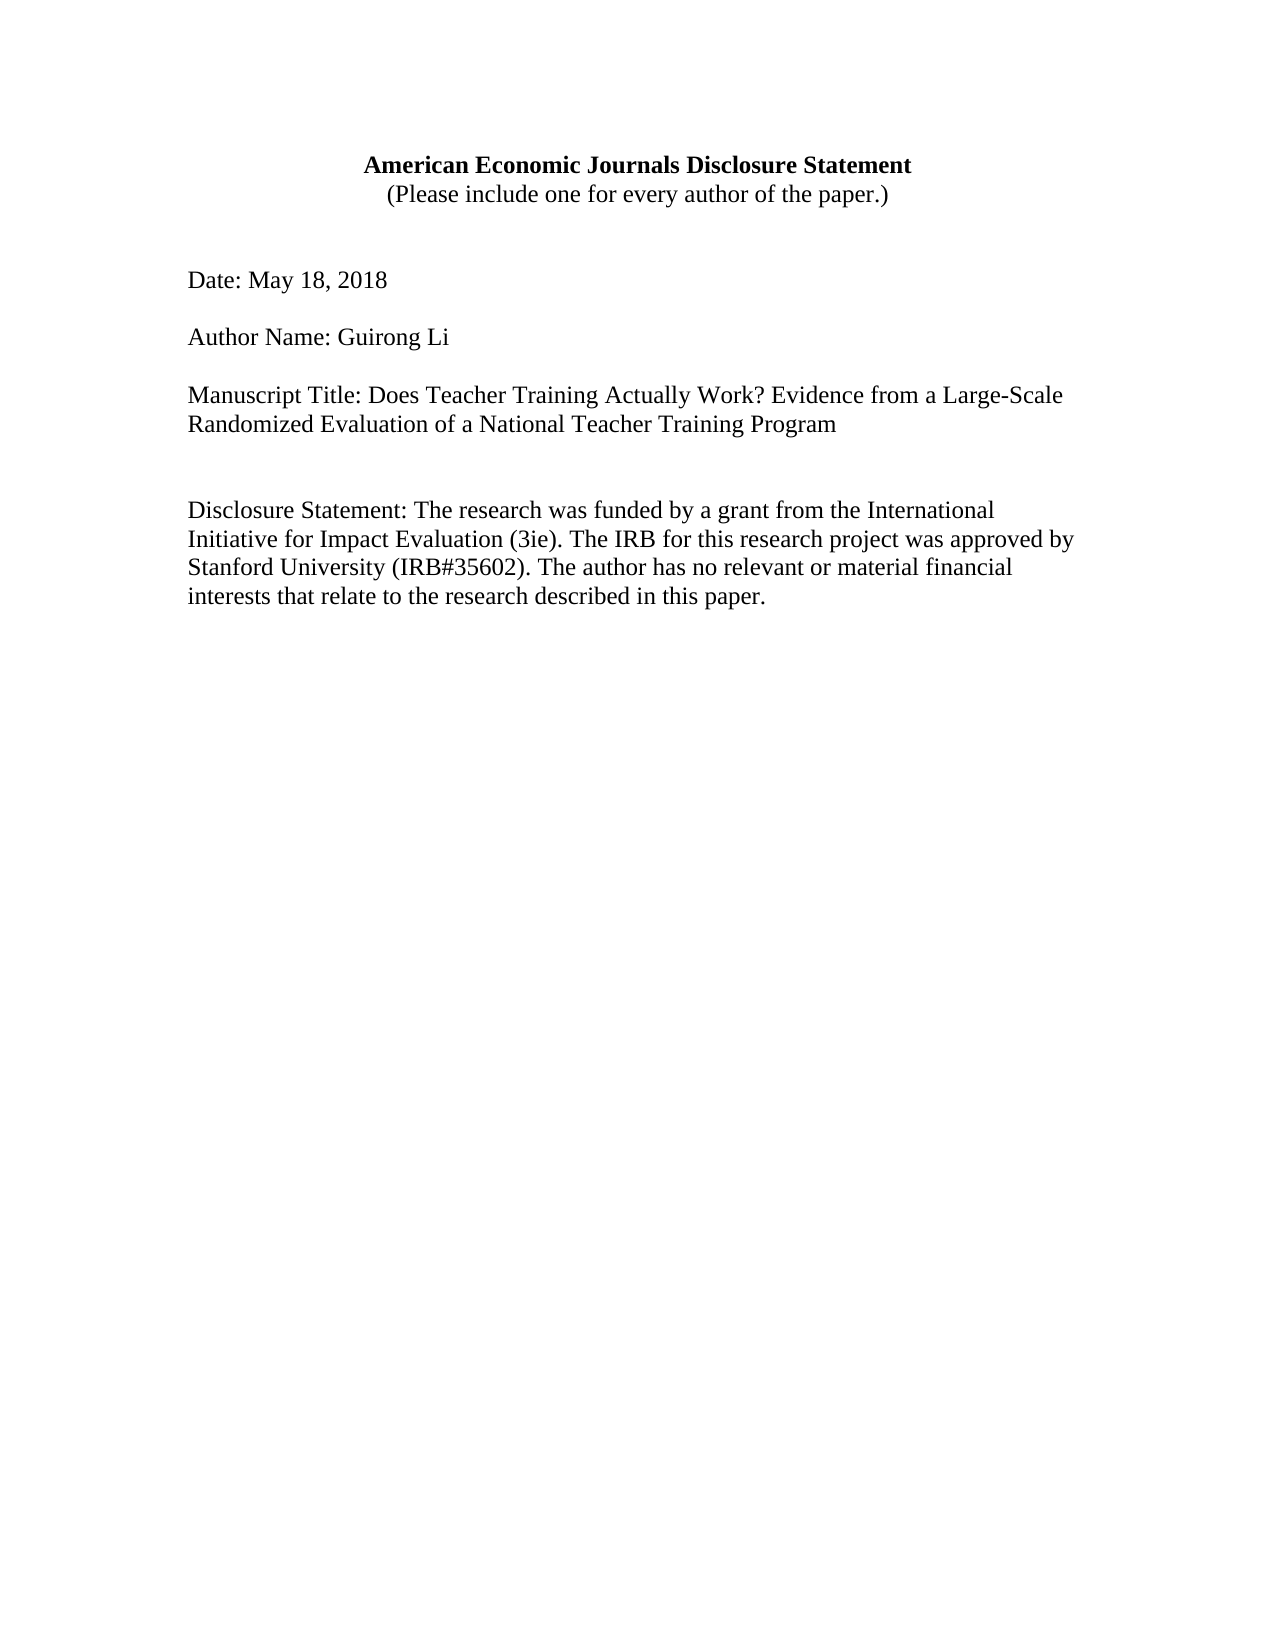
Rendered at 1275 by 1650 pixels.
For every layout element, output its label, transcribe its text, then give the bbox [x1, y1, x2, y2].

text American Economic Journals Disclosure Statement [187, 150, 1087, 179]
text Manuscript Title: Does Teacher Training Actually Work? Evidence from a Large-Scale Randomized Evaluation of a National Teacher Training Program [187, 380, 1087, 437]
text Author Name: Guirong Li [187, 322, 1087, 351]
text Disclosure Statement: The research was funded by a grant from the International Initiative for Impact Evaluation (3ie). The IRB for this research project was approved by Stanford University (IRB#35602). The author has no relevant or material financial interests that relate to the research described in this paper. [187, 495, 1087, 610]
text (Please include one for every author of the paper.) [187, 179, 1087, 207]
text Date: May 18, 2018 [187, 265, 1087, 294]
